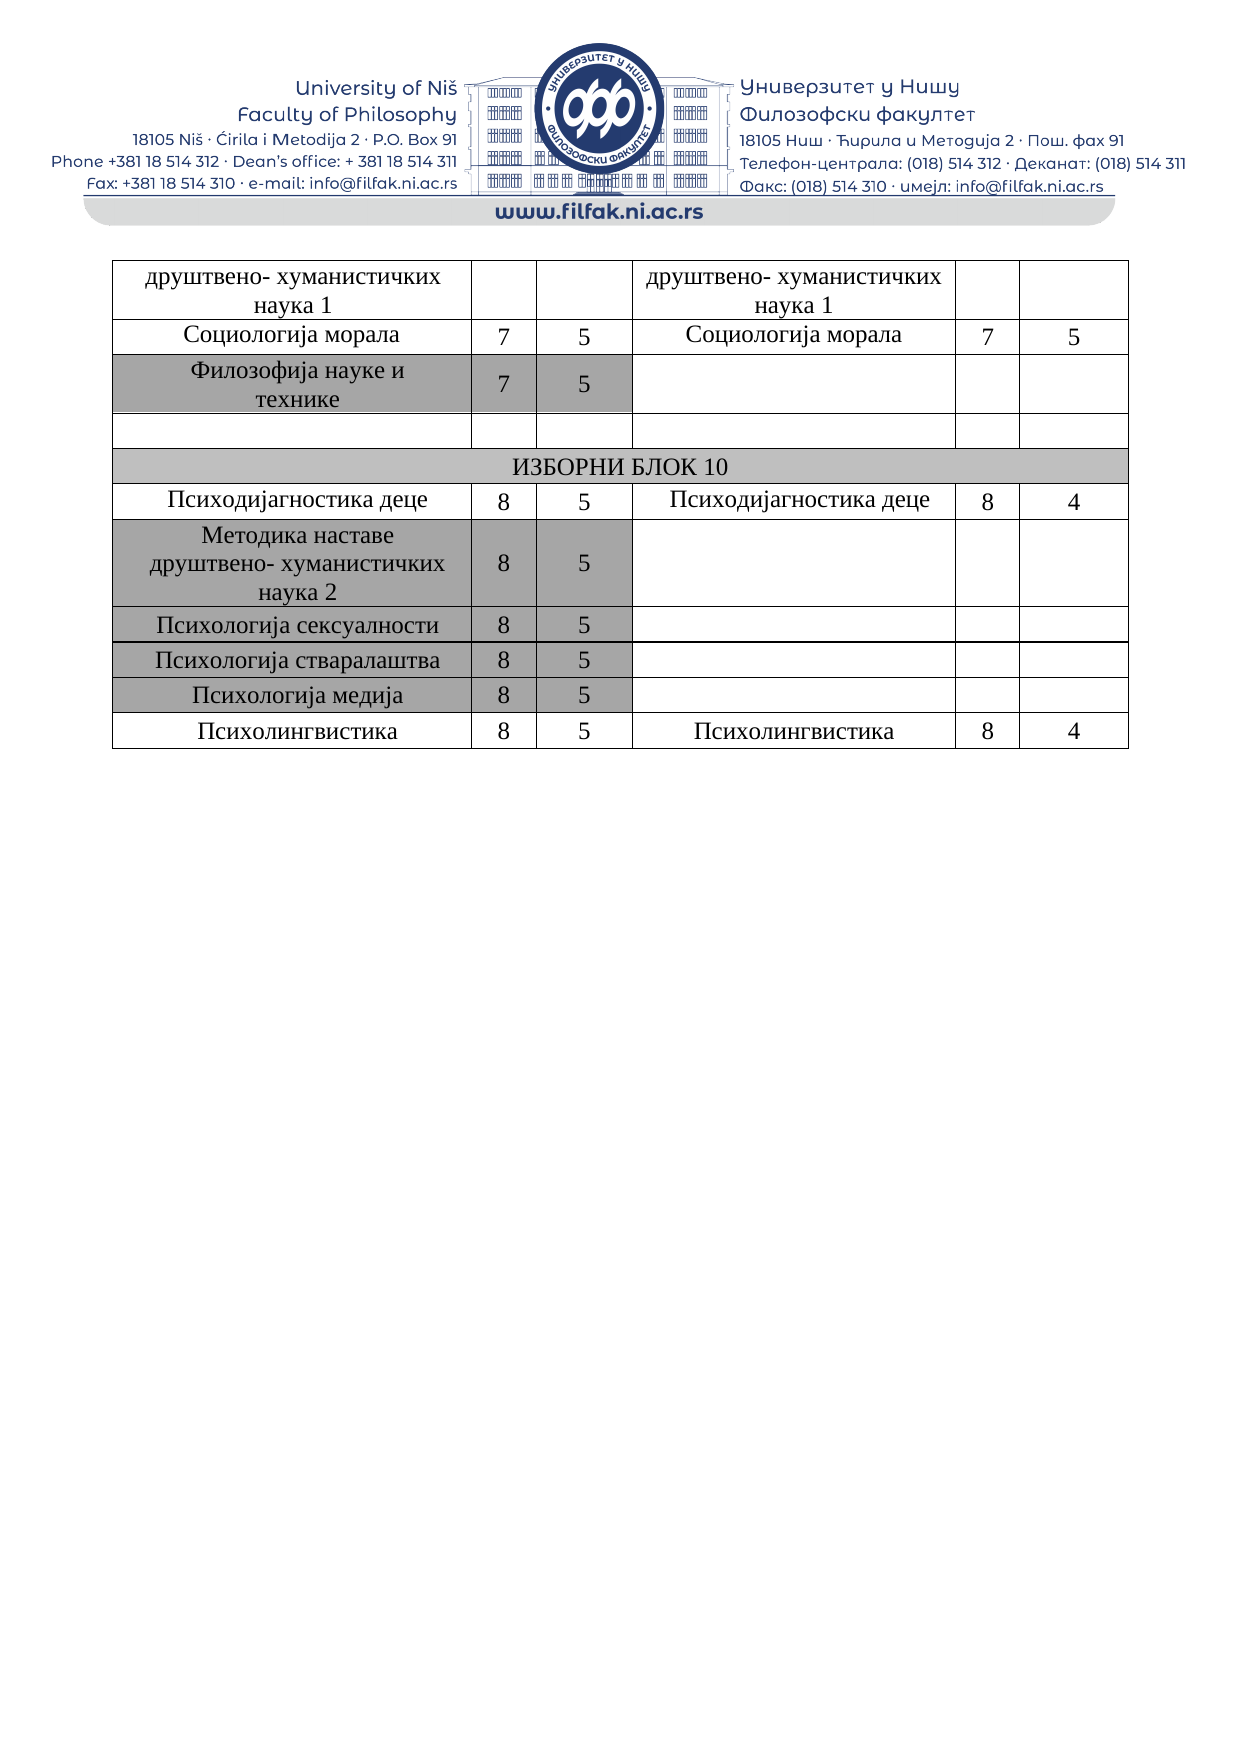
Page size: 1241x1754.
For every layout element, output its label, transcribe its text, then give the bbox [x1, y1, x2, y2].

table_cell Психолингвистика [113, 713, 471, 748]
table_cell 8 [472, 678, 536, 712]
table_cell 5 [537, 320, 632, 354]
table_cell [633, 414, 955, 448]
table_cell 5 [537, 355, 632, 412]
table_cell [956, 678, 1019, 712]
table_cell Психодијагностика деце [633, 484, 955, 519]
table_cell [113, 414, 471, 448]
table_cell Методика наставе друштвено- хуманистичких наука 1 [113, 261, 471, 318]
table_cell [956, 414, 1019, 448]
table_cell [1020, 520, 1128, 606]
table_cell 8 [472, 643, 536, 677]
table_cell 7 [472, 355, 536, 412]
table_cell 5 [537, 484, 632, 519]
table_cell 8 [472, 484, 536, 519]
table_cell Методика наставе друштвено- хуманистичких наука 1 [633, 261, 955, 318]
table_cell 7 [472, 320, 536, 354]
table_cell [472, 414, 536, 448]
table_cell 5 [537, 607, 632, 641]
table_cell [537, 414, 632, 448]
table_cell [633, 678, 955, 712]
table_cell [956, 643, 1019, 677]
table_cell [956, 355, 1019, 412]
table_cell 5 [1020, 320, 1128, 354]
table_cell Методика наставе друштвено- хуманистичких наука 2 [113, 520, 471, 606]
table_cell 5 [537, 520, 632, 606]
table_cell 8 [472, 607, 536, 641]
table_cell [956, 520, 1019, 606]
table_cell [1020, 414, 1128, 448]
table_cell Филозофија науке и технике [113, 355, 471, 412]
table_cell [1020, 643, 1128, 677]
table_cell Психологија медија [113, 678, 471, 712]
table_cell 5 [537, 261, 632, 318]
table_cell 8 [472, 713, 536, 748]
table_cell [633, 355, 955, 412]
table_cell [1020, 355, 1128, 412]
table_cell [633, 520, 955, 606]
table_cell Психодијагностика деце [113, 484, 471, 519]
table_cell Психологија сексуалности [113, 607, 471, 641]
table_cell 8 [956, 261, 1019, 318]
table_cell 5 [1020, 261, 1128, 318]
table_cell [1020, 607, 1128, 641]
table_cell [1020, 678, 1128, 712]
table_cell 7 [472, 261, 536, 318]
table_cell Психолингвистика [633, 713, 955, 748]
table_cell Социологија морала [633, 320, 955, 354]
table_cell ИЗБОРНИ БЛОК 10 [113, 449, 1128, 483]
table_cell 7 [956, 320, 1019, 354]
table_cell 8 [956, 713, 1019, 748]
table_cell 4 [1020, 713, 1128, 748]
table_cell 8 [956, 484, 1019, 519]
table_cell [956, 607, 1019, 641]
table_cell 5 [537, 713, 632, 748]
table_cell 5 [537, 678, 632, 712]
table_cell [633, 643, 955, 677]
table_cell Социологија морала [113, 320, 471, 354]
table_cell Психологија стваралаштва [113, 643, 471, 677]
table_cell 8 [472, 520, 536, 606]
picture [30, 41, 1211, 227]
table_cell 5 [537, 643, 632, 677]
table_cell [633, 607, 955, 641]
table_cell 4 [1020, 484, 1128, 519]
